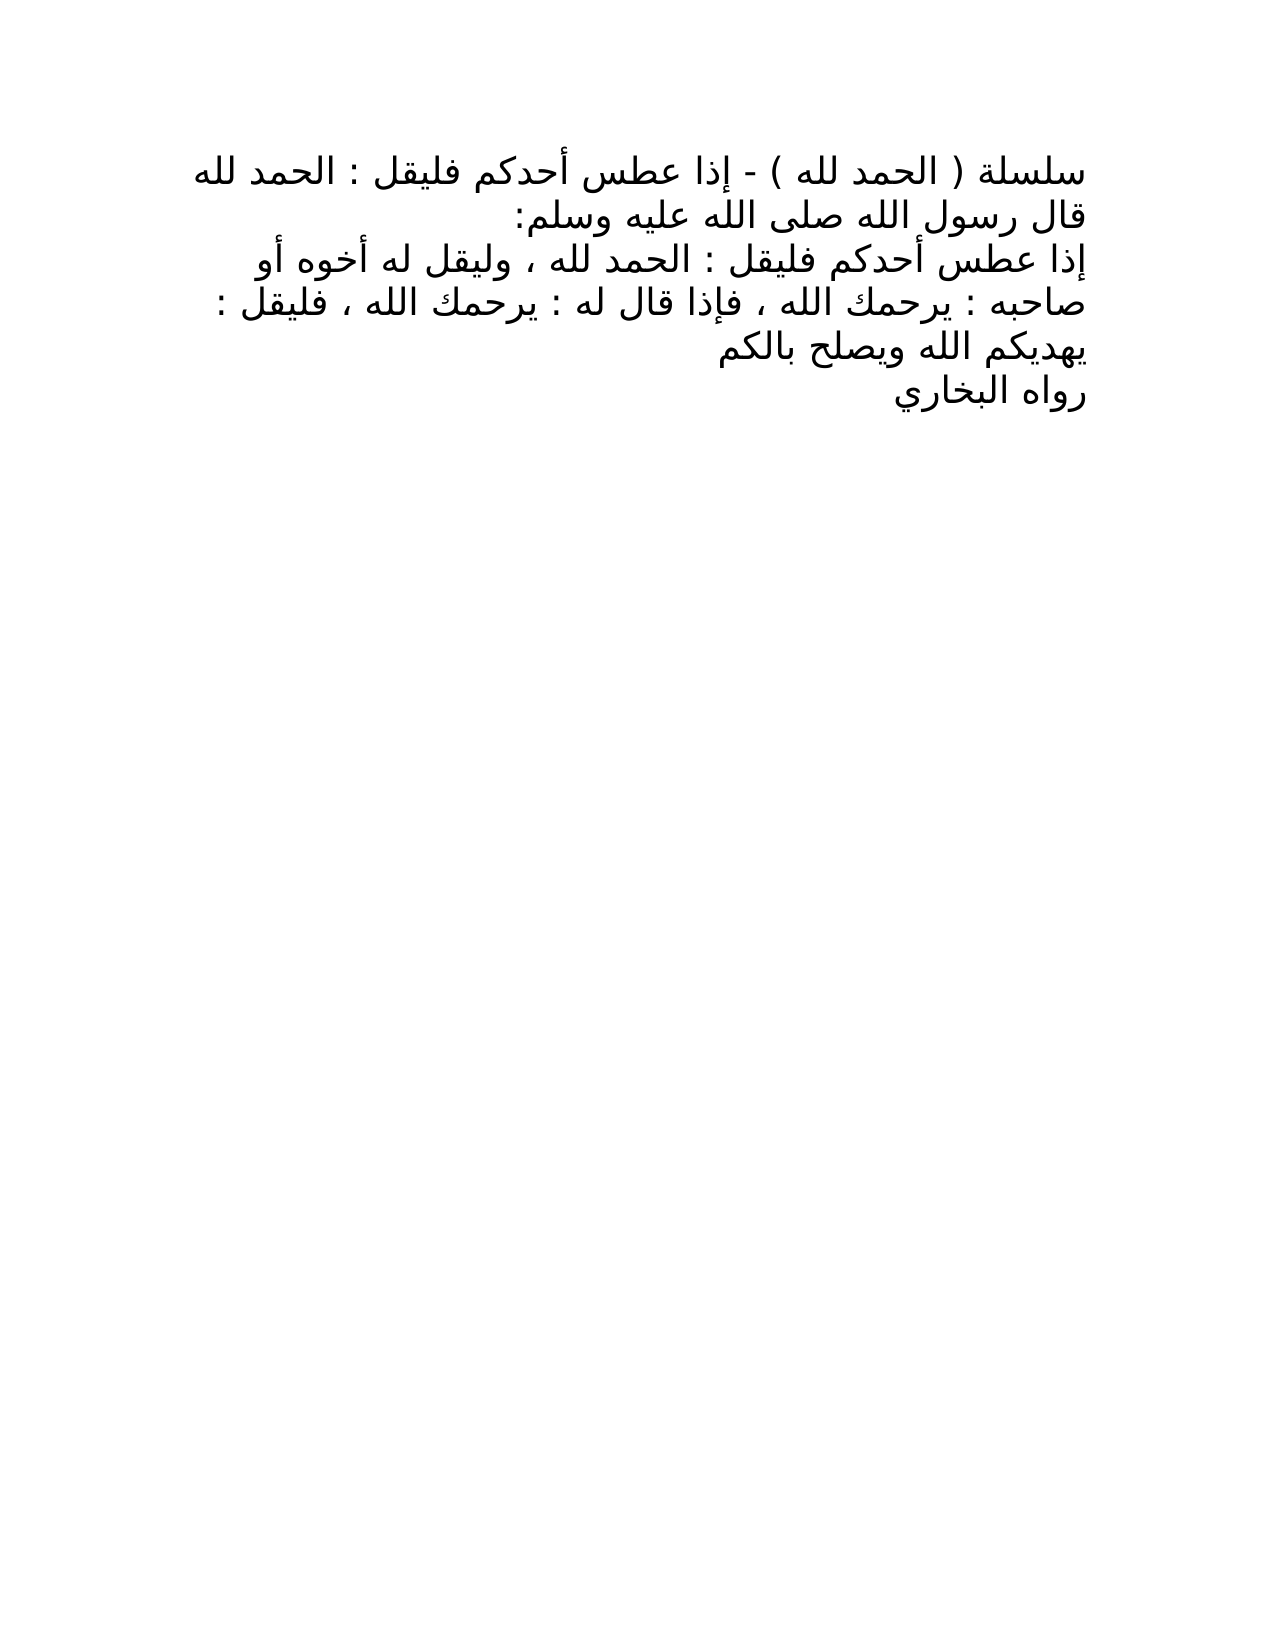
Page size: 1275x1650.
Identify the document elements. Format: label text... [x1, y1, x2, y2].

text رواه البخاري [187, 368, 1087, 412]
text إذا عطس أحدكم فليقل : الحمد لله ، وليقل له أخوه أو صاحبه : يرحمك الله ، فإذا قال له : يرحمك الله ، فليقل : يهديكم الله ويصلح بالكم [187, 237, 1087, 368]
text سلسلة ( الحمد لله ) - إذا عطس أحدكم فليقل : الحمد لله [187, 150, 1087, 194]
text قال رسول الله صلى الله عليه وسلم: [187, 194, 1087, 237]
